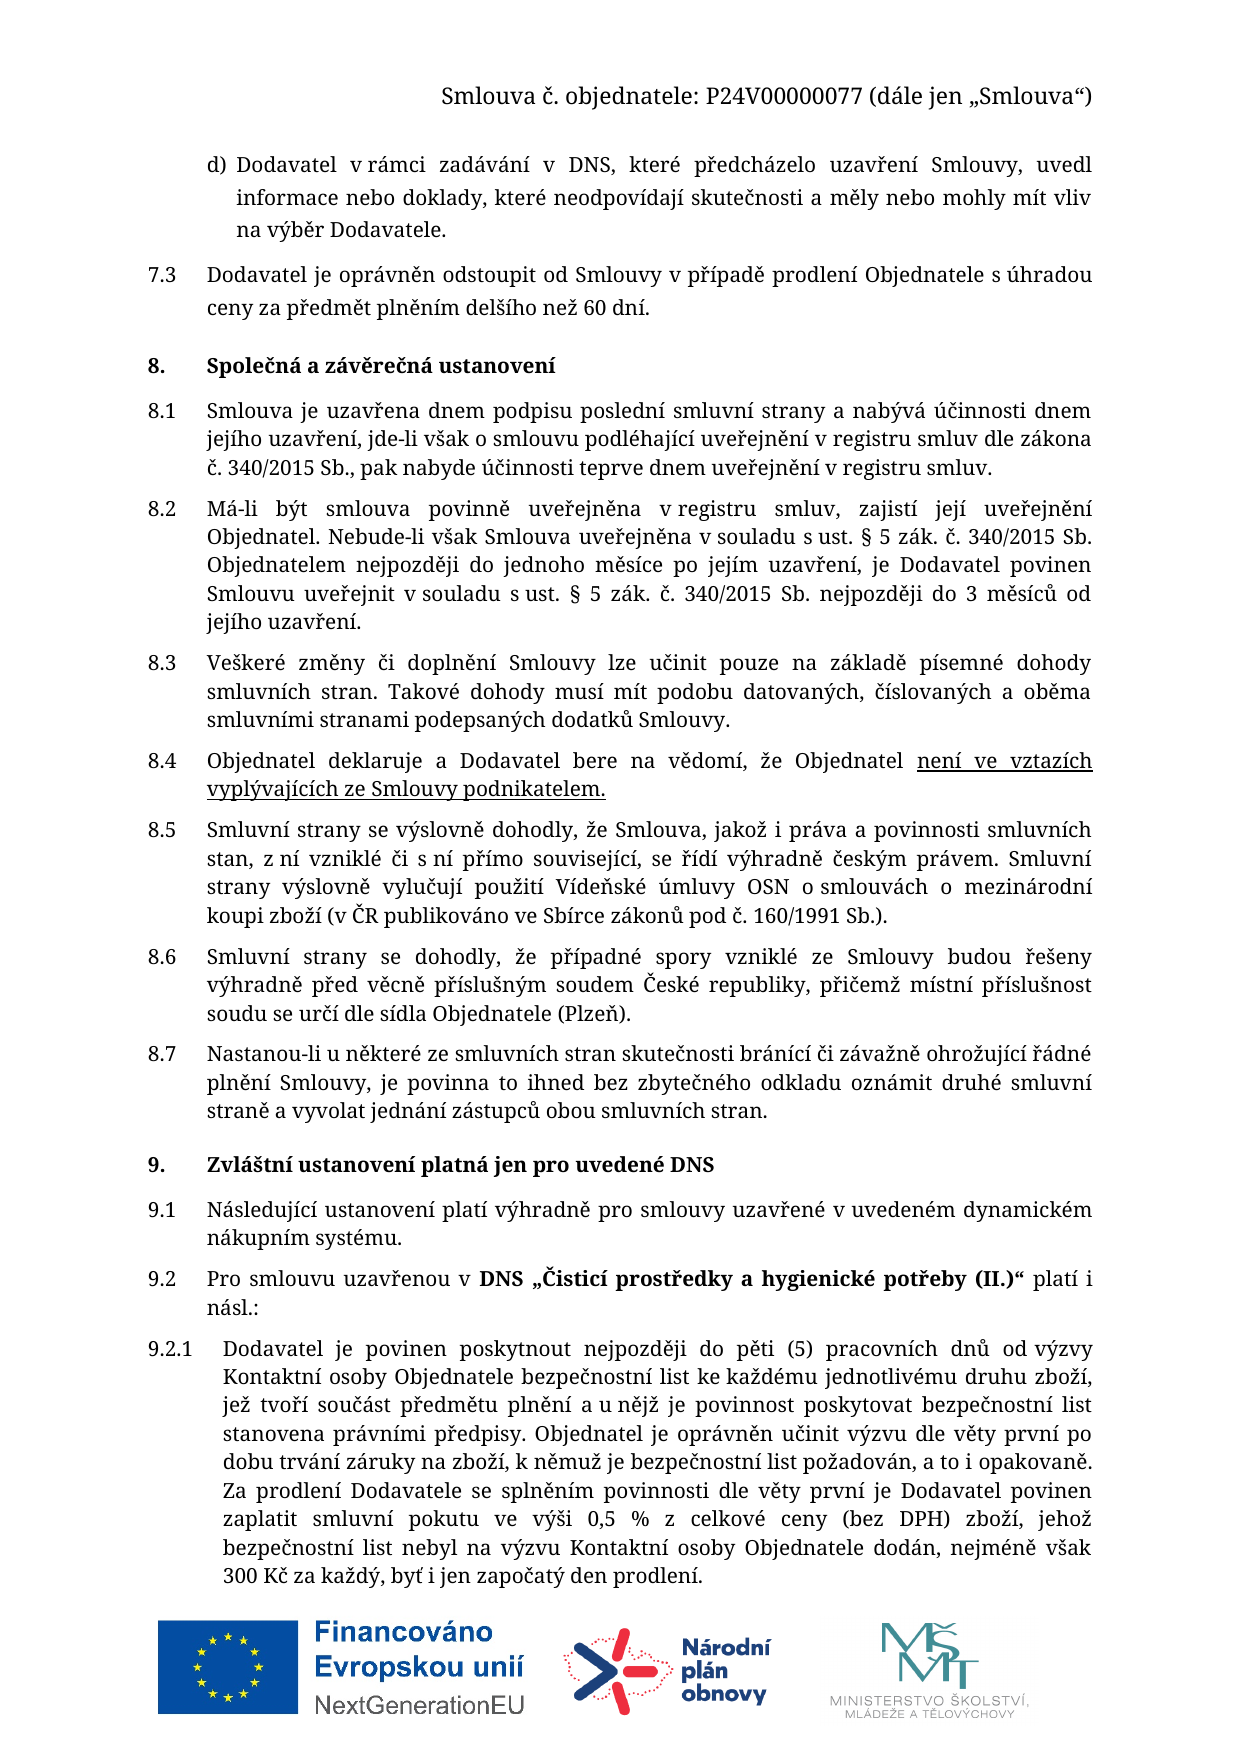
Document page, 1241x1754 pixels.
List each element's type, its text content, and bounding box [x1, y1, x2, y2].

picture [147, 1605, 789, 1726]
list Zvláštní ustanovení platná jen pro uvedené DNS [148, 1150, 1093, 1178]
list Dodavatel v rámci zadávání v DNS, které předcházelo uzavření Smlouvy, uvedl informace nebo doklady, které neodpovídají skutečnosti a měly nebo mohly mít vliv na výběr Dodavatele. [207, 150, 1093, 244]
list Nastanou-li u některé ze smluvních stran skutečnosti bránící či závažně ohrožující řádné plnění Smlouvy, je povinna to ihned bez zbytečného odkladu oznámit druhé smluvní straně a vyvolat jednání zástupců obou smluvních stran. [148, 1039, 1093, 1125]
list Pro smlouvu uzavřenou v DNS „Čisticí prostředky a hygienické potřeby (II.)“ platí i násl.: [148, 1264, 1093, 1321]
list Má-li být smlouva povinně uveřejněna v registru smluv, zajistí její uveřejnění Objednatel. Nebude-li však Smlouva uveřejněna v souladu s ust. § 5 zák. č. 340/2015 Sb. Objednatelem nejpozději do jednoho měsíce po jejím uzavření, je Dodavatel povinen Smlouvu uveřejnit v souladu s ust. § 5 zák. č. 340/2015 Sb. nejpozději do 3 měsíců od jejího uzavření. [148, 494, 1093, 636]
list Společná a závěrečná ustanovení [148, 351, 1093, 379]
list Veškeré změny či doplnění Smlouvy lze učinit pouze na základě písemné dohody smluvních stran. Takové dohody musí mít podobu datovaných, číslovaných a oběma smluvními stranami podepsaných dodatků Smlouvy. [148, 648, 1093, 734]
list Následující ustanovení platí výhradně pro smlouvy uzavřené v uvedeném dynamickém nákupním systému. [148, 1195, 1093, 1252]
list Smlouva je uzavřena dnem podpisu poslední smluvní strany a nabývá účinnosti dnem jejího uzavření, jde-li však o smlouvu podléhající uveřejnění v registru smluv dle zákona č. 340/2015 Sb., pak nabyde účinnosti teprve dnem uveřejnění v registru smluv. [148, 396, 1093, 481]
list Dodavatel je oprávněn odstoupit od Smlouvy v případě prodlení Objednatele s úhradou ceny za předmět plněním delšího než 60 dní. [148, 261, 1093, 322]
picture [820, 1616, 1039, 1726]
list Smluvní strany se dohodly, že případné spory vzniklé ze Smlouvy budou řešeny výhradně před věcně příslušným soudem České republiky, přičemž místní příslušnost soudu se určí dle sídla Objednatele (Plzeň). [148, 942, 1093, 1027]
list Dodavatel je povinen poskytnout nejpozději do pěti (5) pracovních dnů od výzvy Kontaktní osoby Objednatele bezpečnostní list ke každému jednotlivému druhu zboží, jež tvoří součást předmětu plnění a u nějž je povinnost poskytovat bezpečnostní list stanovena právními předpisy. Objednatel je oprávněn učinit výzvu dle věty první po dobu trvání záruky na zboží, k němuž je bezpečnostní list požadován, a to i opakovaně. Za prodlení Dodavatele se splněním povinnosti dle věty první je Dodavatel povinen zaplatit smluvní pokutu ve výši 0,5 % z celkové ceny (bez DPH) zboží, jehož bezpečnostní list nebyl na výzvu Kontaktní osoby Objednatele dodán, nejméně však 300 Kč za každý, byť i jen započatý den prodlení. [148, 1334, 1093, 1590]
list Smluvní strany se výslovně dohodly, že Smlouva, jakož i práva a povinnosti smluvních stan, z ní vzniklé či s ní přímo související, se řídí výhradně českým právem. Smluvní strany výslovně vylučují použití Vídeňské úmluvy OSN o smlouvách o mezinárodní koupi zboží (v ČR publikováno ve Sbírce zákonů pod č. 160/1991 Sb.). [148, 816, 1093, 929]
list Objednatel deklaruje a Dodavatel bere na vědomí, že Objednatel není ve vztazích vyplývajících ze Smlouvy podnikatelem. [148, 746, 1093, 803]
